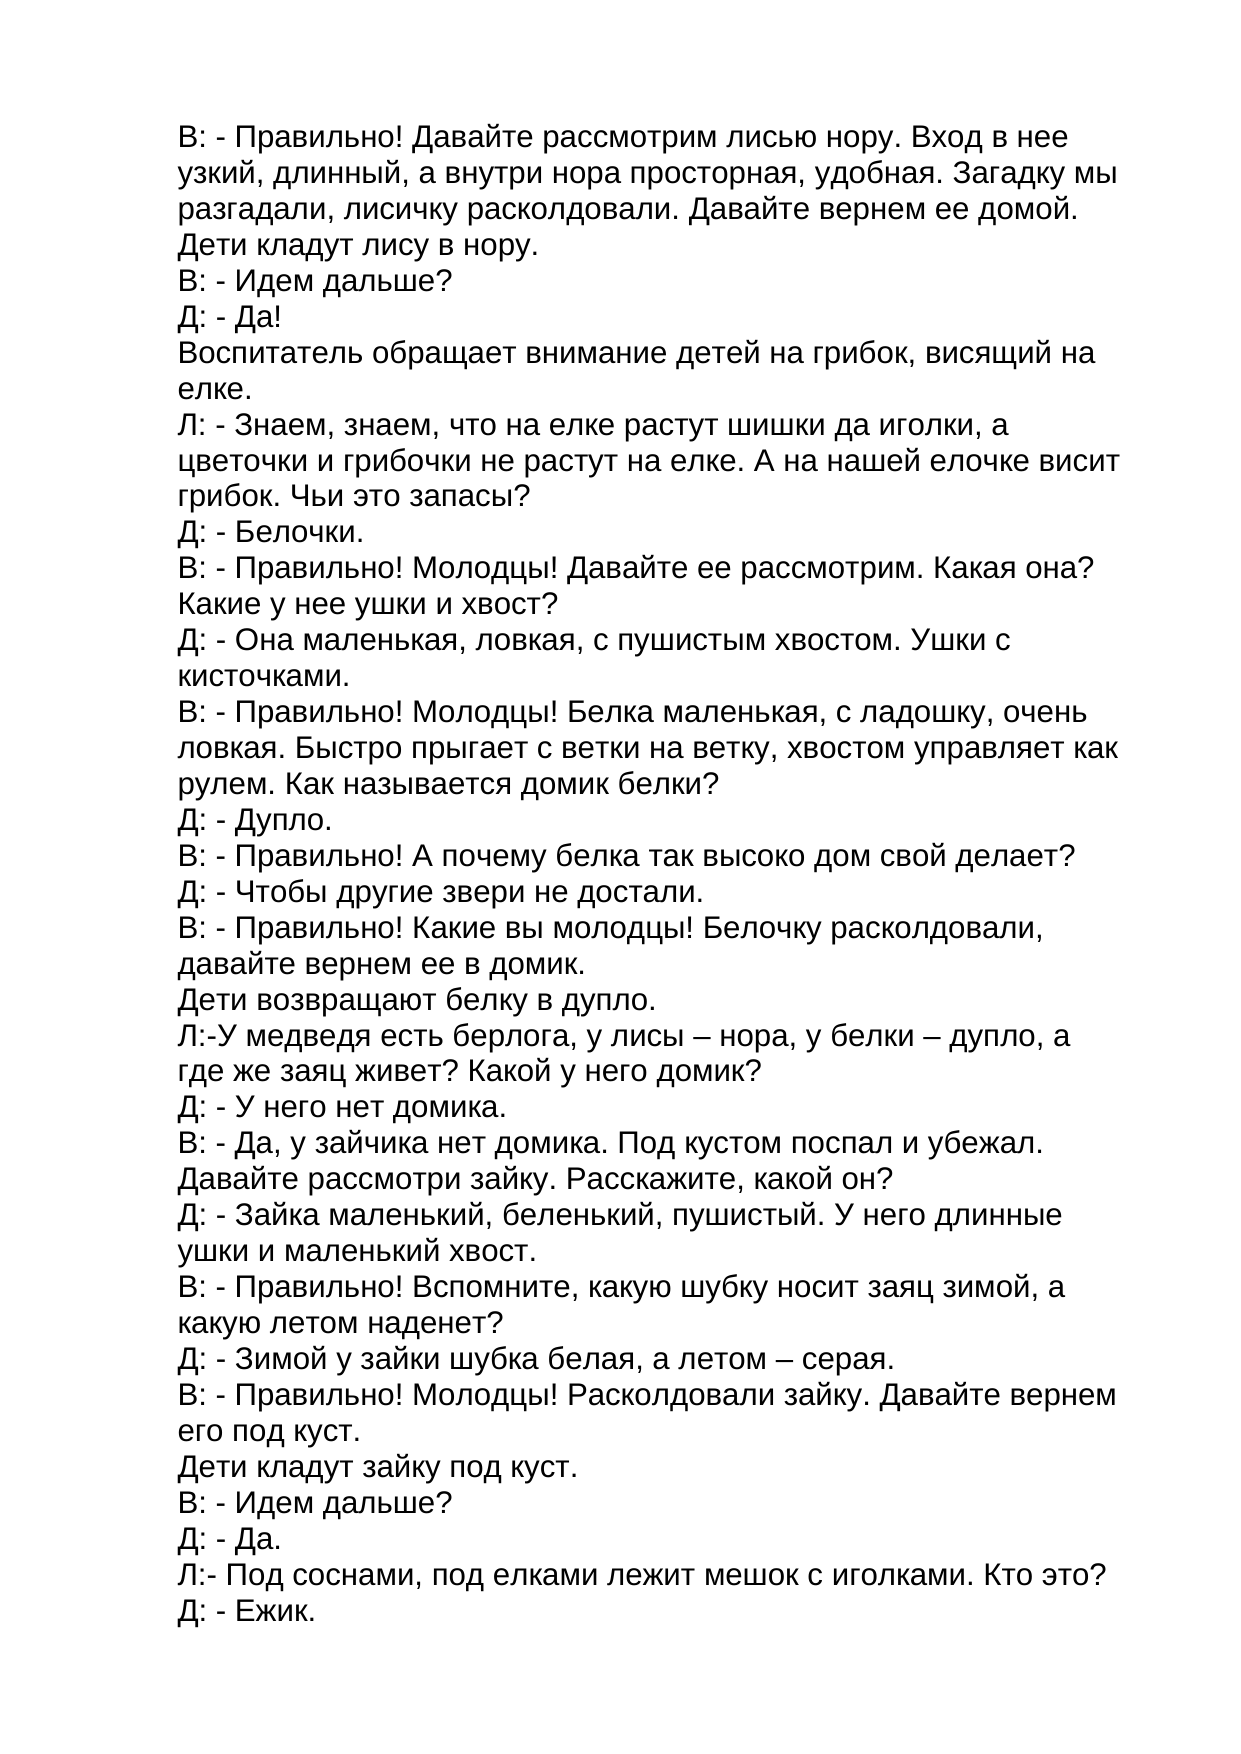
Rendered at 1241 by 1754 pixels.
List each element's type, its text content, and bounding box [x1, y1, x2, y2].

text Д: - Зимой у зайки шубка белая, а летом – серая. [177, 1340, 1122, 1376]
text В: - Да, у зайчика нет домика. Под кустом поспал и убежал. Давайте рассмотри зайку. Расскажите, какой он? [177, 1124, 1122, 1196]
text В: - Идем дальше? [177, 1484, 1122, 1520]
text Дети возвращают белку в дупло. [177, 981, 1122, 1017]
text Д: - Зайка маленький, беленький, пушистый. У него длинные ушки и маленький хвост. [177, 1196, 1122, 1268]
text Д: - Она маленькая, ловкая, с пушистым хвостом. Ушки с кисточками. [177, 621, 1122, 693]
text В: - Правильно! Молодцы! Белка маленькая, с ладошку, очень ловкая. Быстро прыгает с ветки на ветку, хвостом управляет как рулем. Как называется домик белки? [177, 693, 1122, 801]
text Д: - Да. [177, 1520, 1122, 1556]
text Л: - Знаем, знаем, что на елке растут шишки да иголки, а цветочки и грибочки не растут на елке. А на нашей елочке висит грибок. Чьи это запасы? [177, 406, 1122, 513]
text Л:-У медведя есть берлога, у лисы – нора, у белки – дупло, а где же заяц живет? Какой у него домик? [177, 1017, 1122, 1088]
text В: - Правильно! Молодцы! Расколдовали зайку. Давайте вернем его под куст. [177, 1376, 1122, 1448]
text В: - Правильно! Какие вы молодцы! Белочку расколдовали, давайте вернем ее в домик. [177, 909, 1122, 981]
text В: - Правильно! А почему белка так высоко дом свой делает? [177, 837, 1122, 873]
text Д: - Ежик. [177, 1592, 1122, 1627]
text Дети кладут зайку под куст. [177, 1448, 1122, 1484]
text Д: - Белочки. [177, 513, 1122, 549]
text Дети кладут лису в нору. [177, 226, 1122, 262]
text В: - Правильно! Вспомните, какую шубку носит заяц зимой, а какую летом наденет? [177, 1268, 1122, 1340]
text Воспитатель обращает внимание детей на грибок, висящий на елке. [177, 334, 1122, 406]
text Д: - Чтобы другие звери не достали. [177, 873, 1122, 909]
text В: - Идем дальше? [177, 262, 1122, 298]
text Д: - У него нет домика. [177, 1088, 1122, 1124]
text В: - Правильно! Давайте рассмотрим лисью нору. Вход в нее узкий, длинный, а внутри нора просторная, удобная. Загадку мы разгадали, лисичку расколдовали. Давайте вернем ее домой. [177, 118, 1122, 226]
text В: - Правильно! Молодцы! Давайте ее рассмотрим. Какая она? Какие у нее ушки и хвост? [177, 549, 1122, 621]
text Д: - Дупло. [177, 801, 1122, 837]
text Л:- Под соснами, под елками лежит мешок с иголками. Кто это? [177, 1556, 1122, 1592]
text Д: - Да! [177, 298, 1122, 334]
